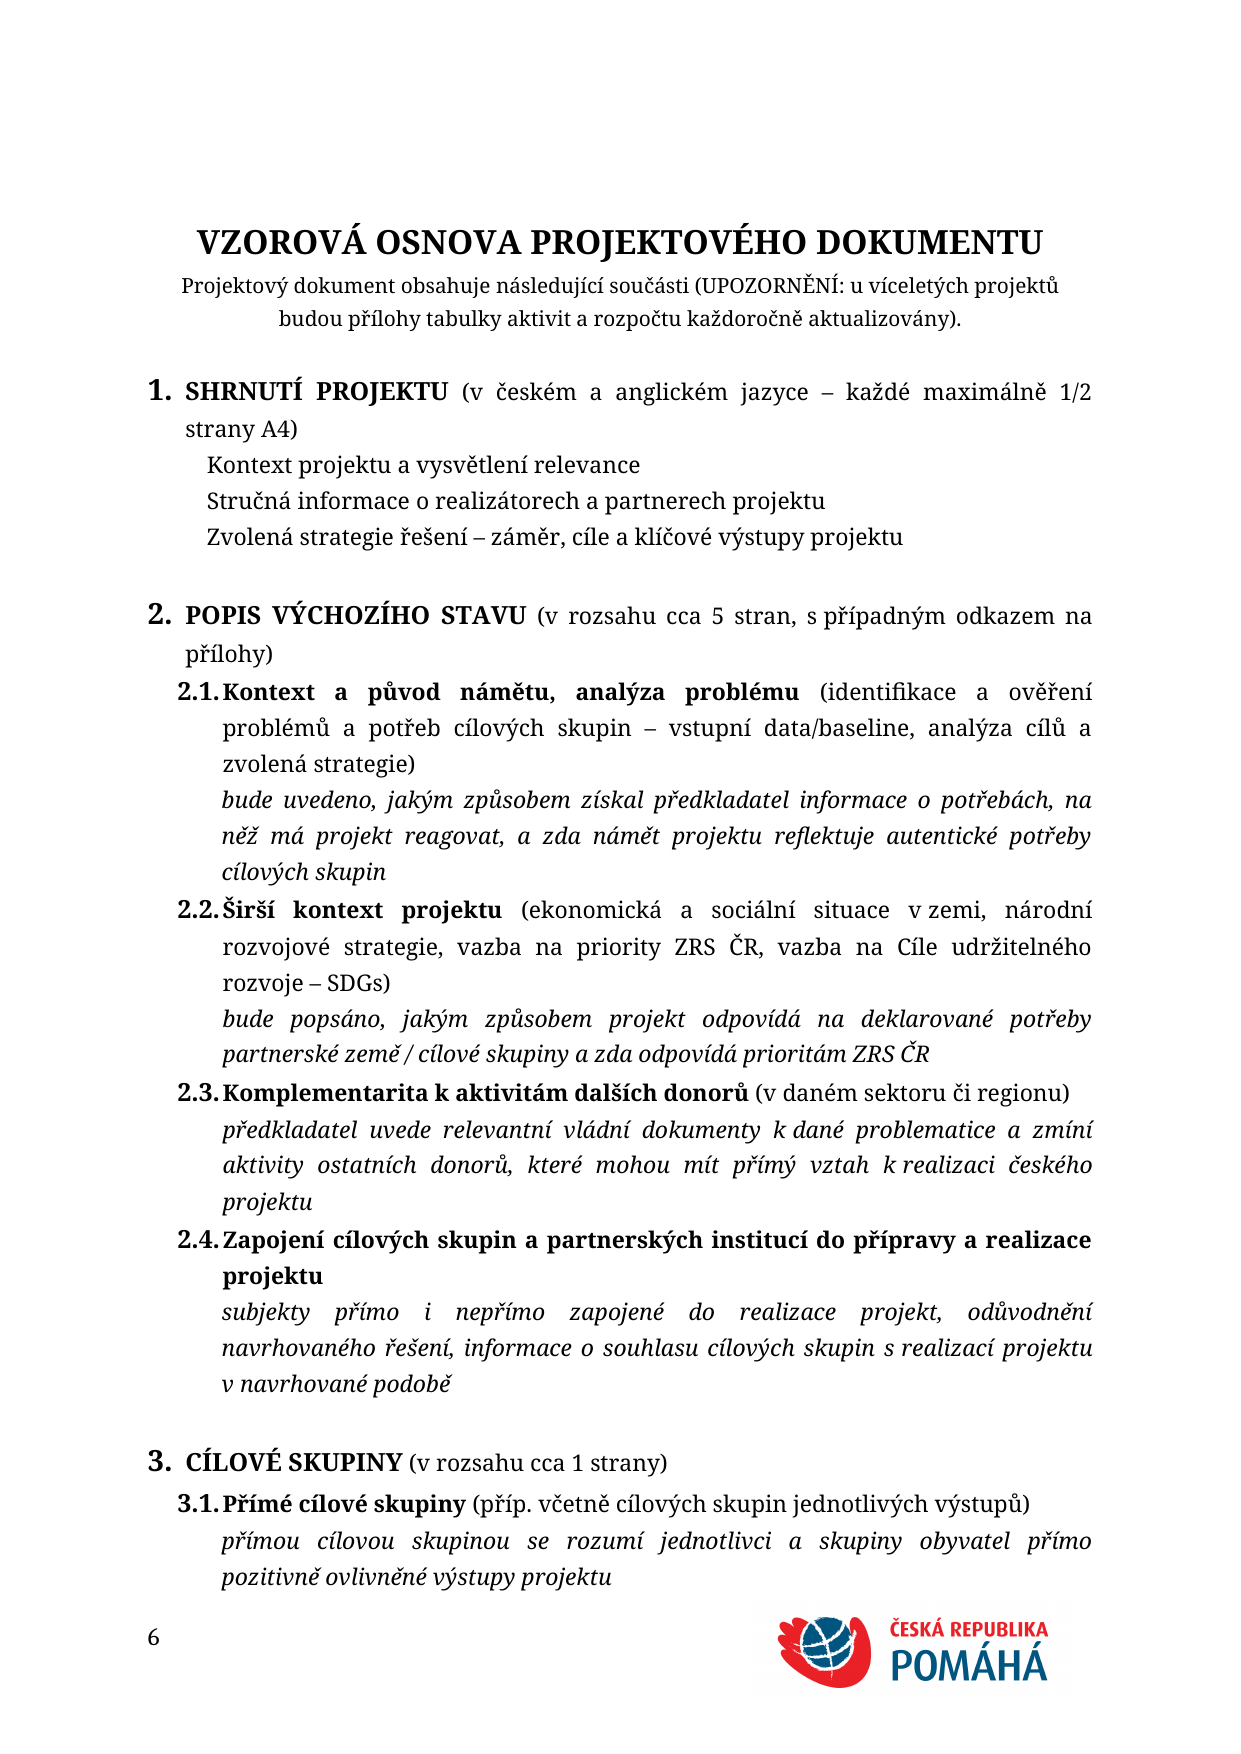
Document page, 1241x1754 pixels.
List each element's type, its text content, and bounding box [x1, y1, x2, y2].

list CÍLOVÉ SKUPINY (v rozsahu cca 1 strany) [148, 1440, 1093, 1479]
list Kontext a původ námětu, analýza problému (identifikace a ověření problémů a potřeb cílových skupin – vstupní data/baseline, analýza cílů a zvolená strategie) [177, 673, 1093, 779]
list předkladatel uvede relevantní vládní dokumenty k dané problematice a zmíní aktivity ostatních donorů, které mohou mít přímý vztah k realizaci českého projektu [222, 1113, 1093, 1217]
list SHRNUTÍ PROJEKTU (v českém a anglickém jazyce – každé maximálně 1/2 strany A4) [148, 369, 1093, 445]
list Širší kontext projektu (ekonomická a sociální situace v zemi, národní rozvojové strategie, vazba na priority ZRS ČR, vazba na Cíle udržitelného rozvoje – SDGs) [177, 892, 1093, 998]
text Stručná informace o realizátorech a partnerech projektu [207, 485, 1093, 517]
list Zapojení cílových skupin a partnerských institucí do přípravy a realizace projektu [177, 1221, 1093, 1291]
text VZOROVÁ OSNOVA PROJEKTOVÉHO DOKUMENTU [148, 219, 1093, 264]
text bude uvedeno, jakým způsobem získal předkladatel informace o potřebách, na něž má projekt reagovat, a zda námět projektu reflektuje autentické potřeby cílových skupin [221, 784, 1093, 887]
text Projektový dokument obsahuje následující součásti (UPOZORNĚNÍ: u víceletých projektů budou přílohy tabulky aktivit a rozpočtu každoročně aktualizovány). [148, 271, 1093, 332]
list bude popsáno, jakým způsobem projekt odpovídá na deklarované potřeby partnerské země / cílové skupiny a zda odpovídá prioritám ZRS ČR [222, 1002, 1093, 1070]
text Zvolená strategie řešení – záměr, cíle a klíčové výstupy projektu [207, 521, 1093, 552]
text Kontext projektu a vysvětlení relevance [207, 449, 1093, 481]
list POPIS VÝCHOZÍHO STAVU (v rozsahu cca 5 stran, s případným odkazem na přílohy) [148, 593, 1093, 669]
list subjekty přímo i nepřímo zapojené do realizace projekt, odůvodnění navrhovaného řešení, informace o souhlasu cílových skupin s realizací projektu v navrhované podobě [221, 1296, 1093, 1399]
picture [748, 1592, 1078, 1710]
text přímou cílovou skupinou se rozumí jednotlivci a skupiny obyvatel přímo pozitivně ovlivněné výstupy projektu [221, 1524, 1093, 1592]
list Přímé cílové skupiny (příp. včetně cílových skupin jednotlivých výstupů) [177, 1485, 1093, 1519]
list Komplementarita k aktivitám dalších donorů (v daném sektoru či regionu) [177, 1074, 1093, 1108]
